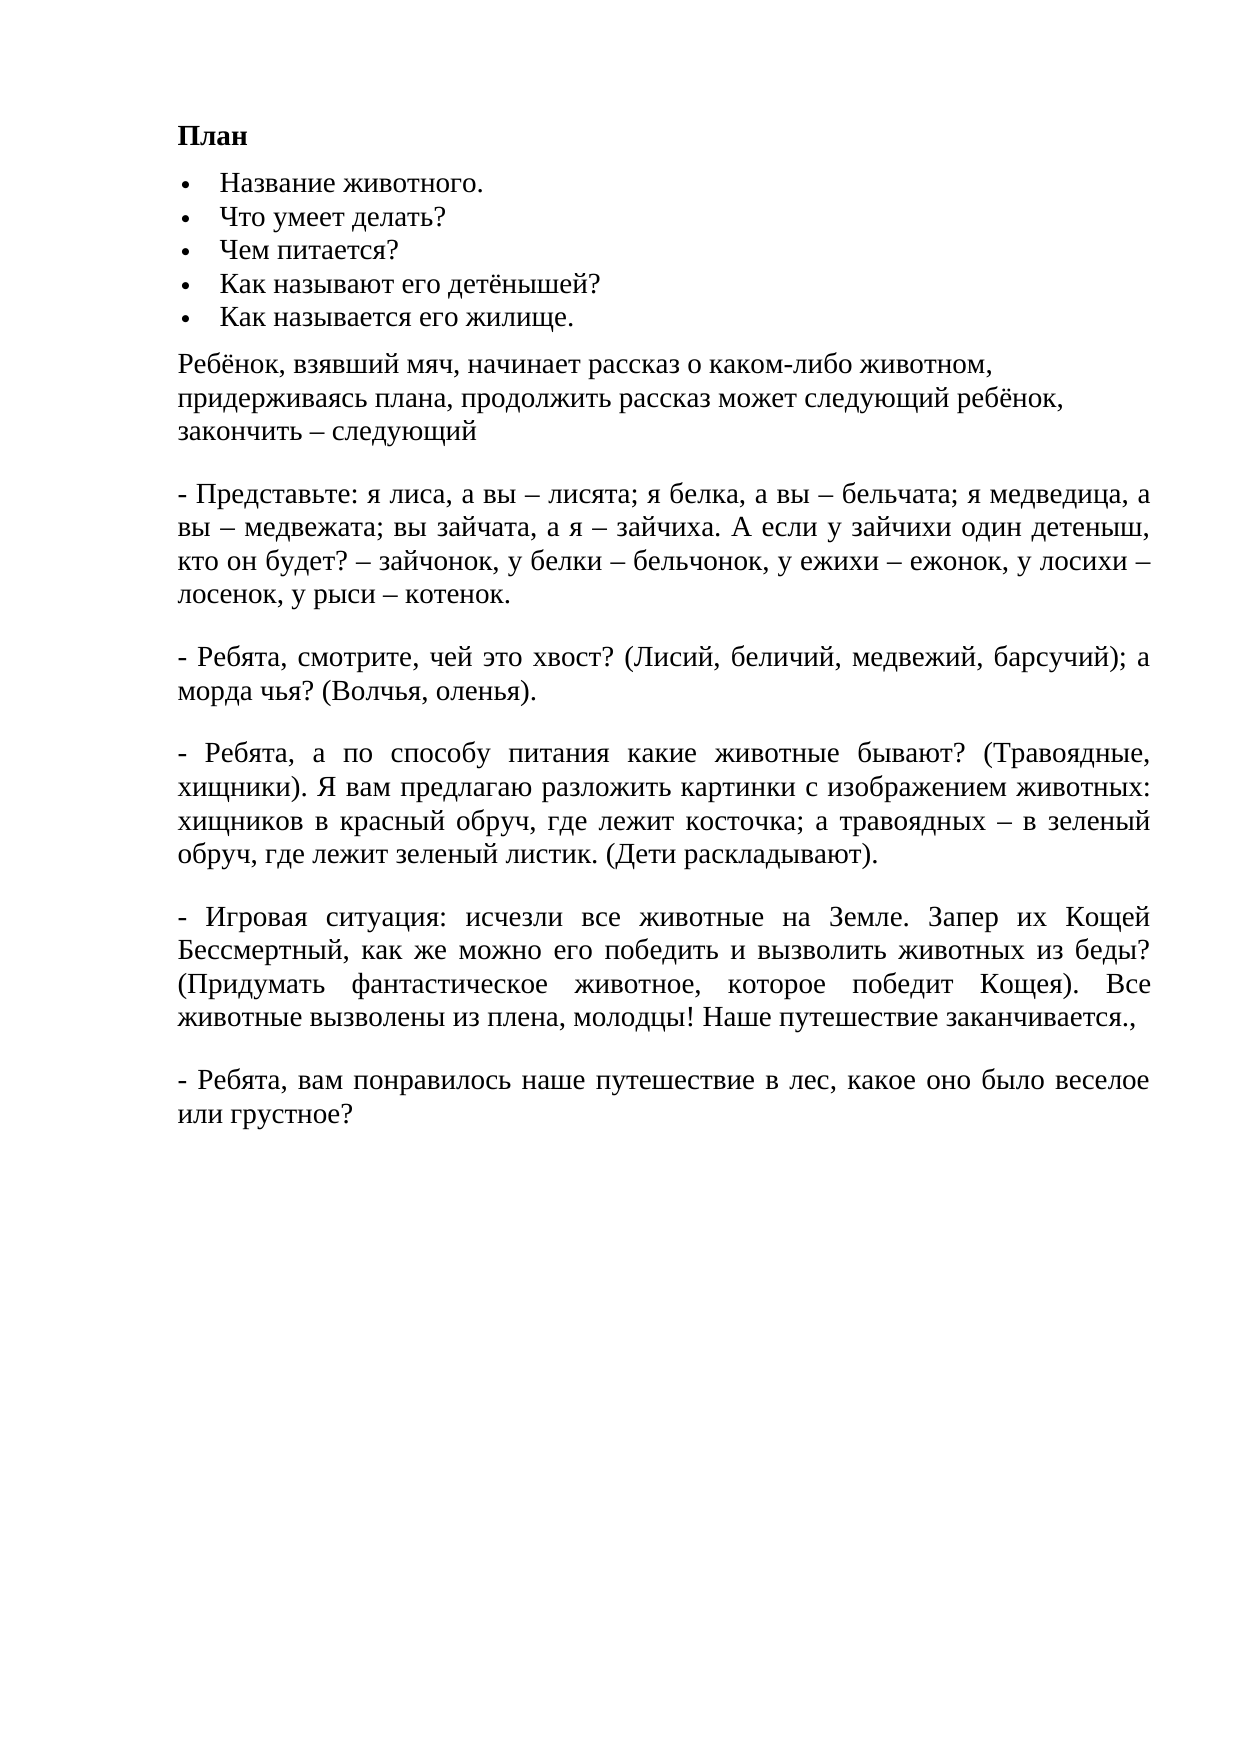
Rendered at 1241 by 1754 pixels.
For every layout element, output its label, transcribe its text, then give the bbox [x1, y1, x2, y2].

text - Игровая ситуация: исчезли все животные на Земле. Запер их Кощей Бессмертный, как же можно его победить и вызволить животных из беды? (Придумать фантастическое животное, которое победит Кощея). Все животные вызволены из плена, молодцы! Наше путешествие заканчивается., [177, 899, 1152, 1033]
list Что умеет делать? [182, 199, 1152, 232]
text - Представьте: я лиса, а вы – лисята; я белка, а вы – бельчата; я медведица, а вы – медвежата; вы зайчата, а я – зайчиха. А если у зайчихи один детеныш, кто он будет? – зайчонок, у белки – бельчонок, у ежихи – ежонок, у лосихи – лосенок, у рыси – котенок. [177, 476, 1152, 610]
list Чем питается? [182, 232, 1152, 266]
list Название животного. [182, 165, 1152, 199]
text - Ребята, а по способу питания какие животные бывают? (Травоядные, хищники). Я вам предлагаю разложить картинки с изображением животных: хищников в красный обруч, где лежит косточка; а травоядных – в зеленый обруч, где лежит зеленый листик. (Дети раскладывают). [177, 736, 1152, 870]
list Как называют его детёнышей? [182, 266, 1152, 299]
text План [177, 118, 1152, 152]
text - Ребята, вам понравилось наше путешествие в лес, какое оно было веселое или грустное? [177, 1062, 1152, 1129]
text - Ребята, смотрите, чей это хвост? (Лисий, беличий, медвежий, барсучий); а морда чья? (Волчья, оленья). [177, 639, 1152, 706]
text Ребёнок, взявший мяч, начинает рассказ о каком-либо животном, придерживаясь плана, продолжить рассказ может следующий ребёнок, закончить – следующий [177, 346, 1152, 447]
list Как называется его жилище. [182, 299, 1152, 333]
